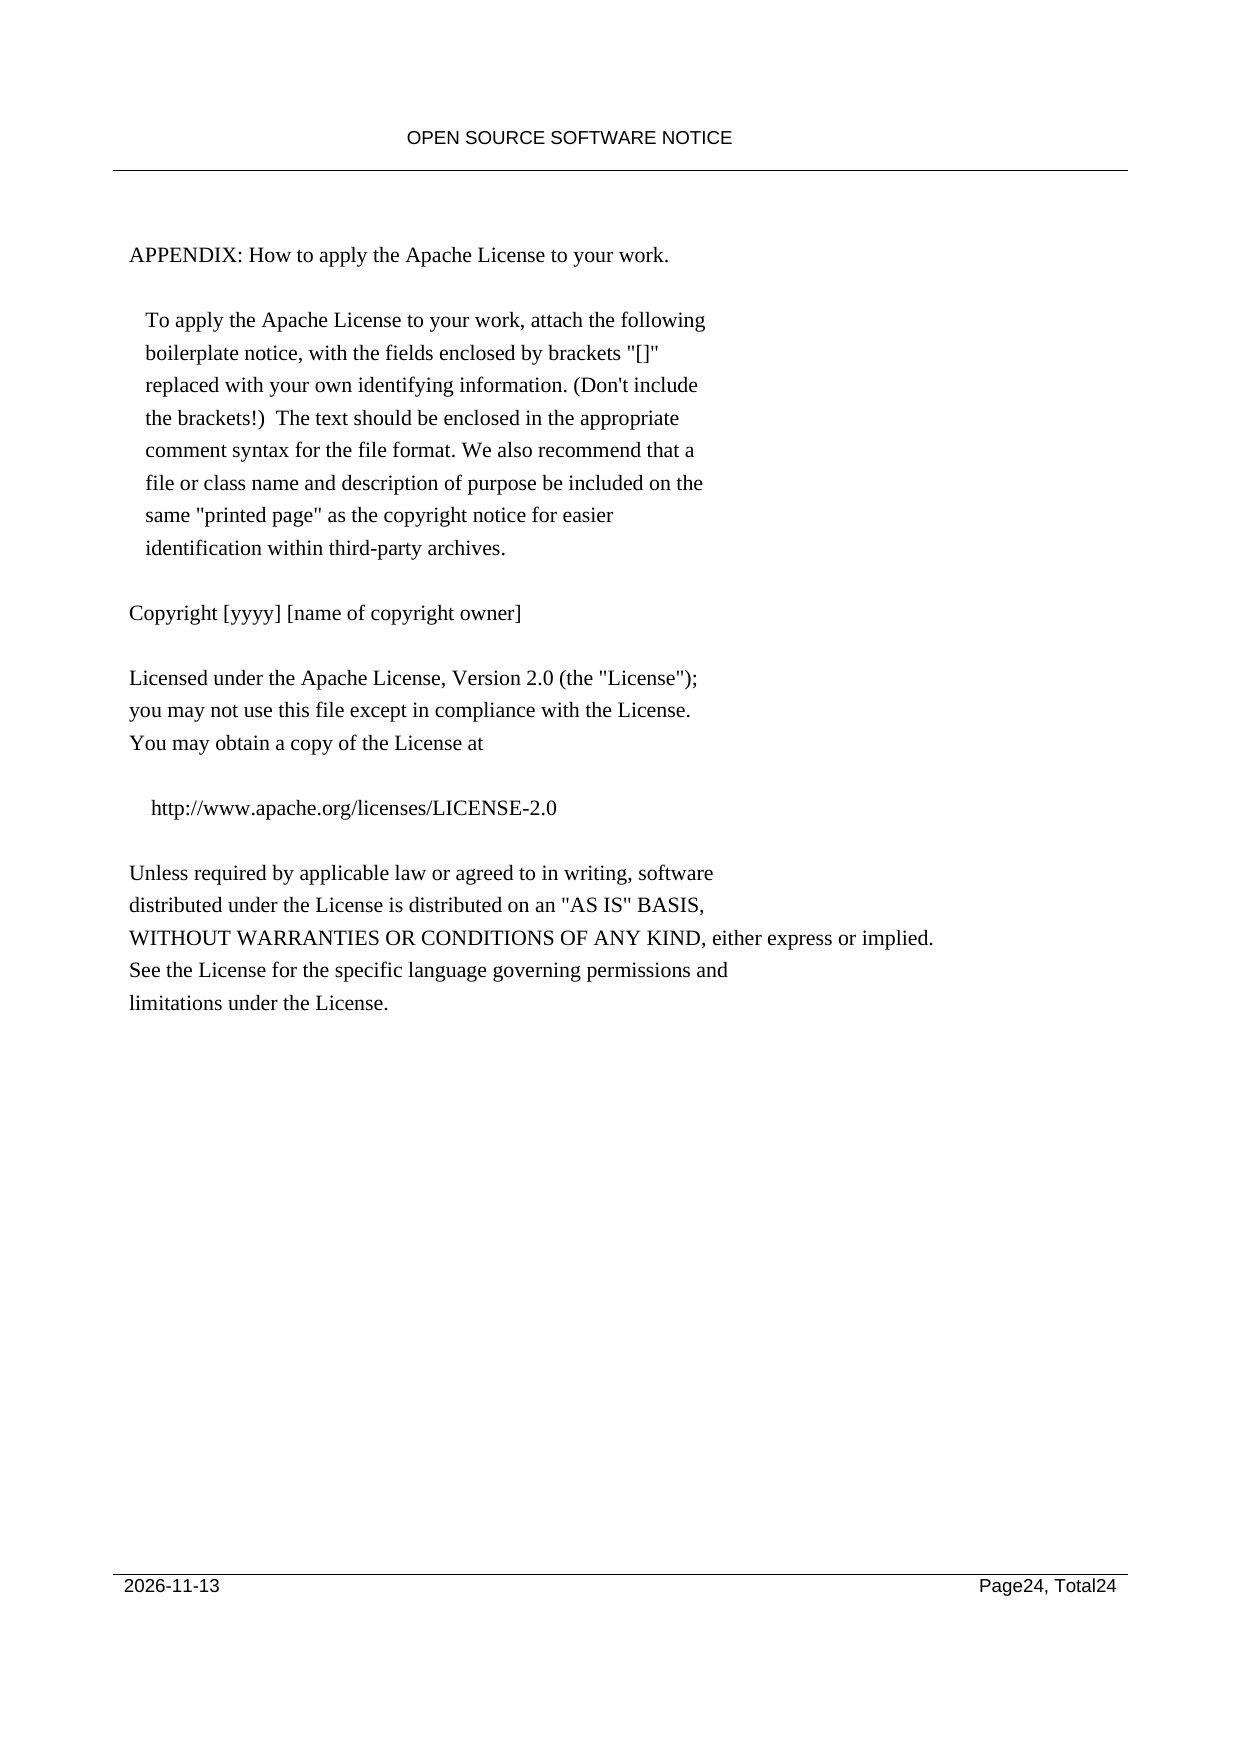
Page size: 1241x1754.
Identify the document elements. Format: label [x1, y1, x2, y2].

text [112, 206, 1128, 1019]
